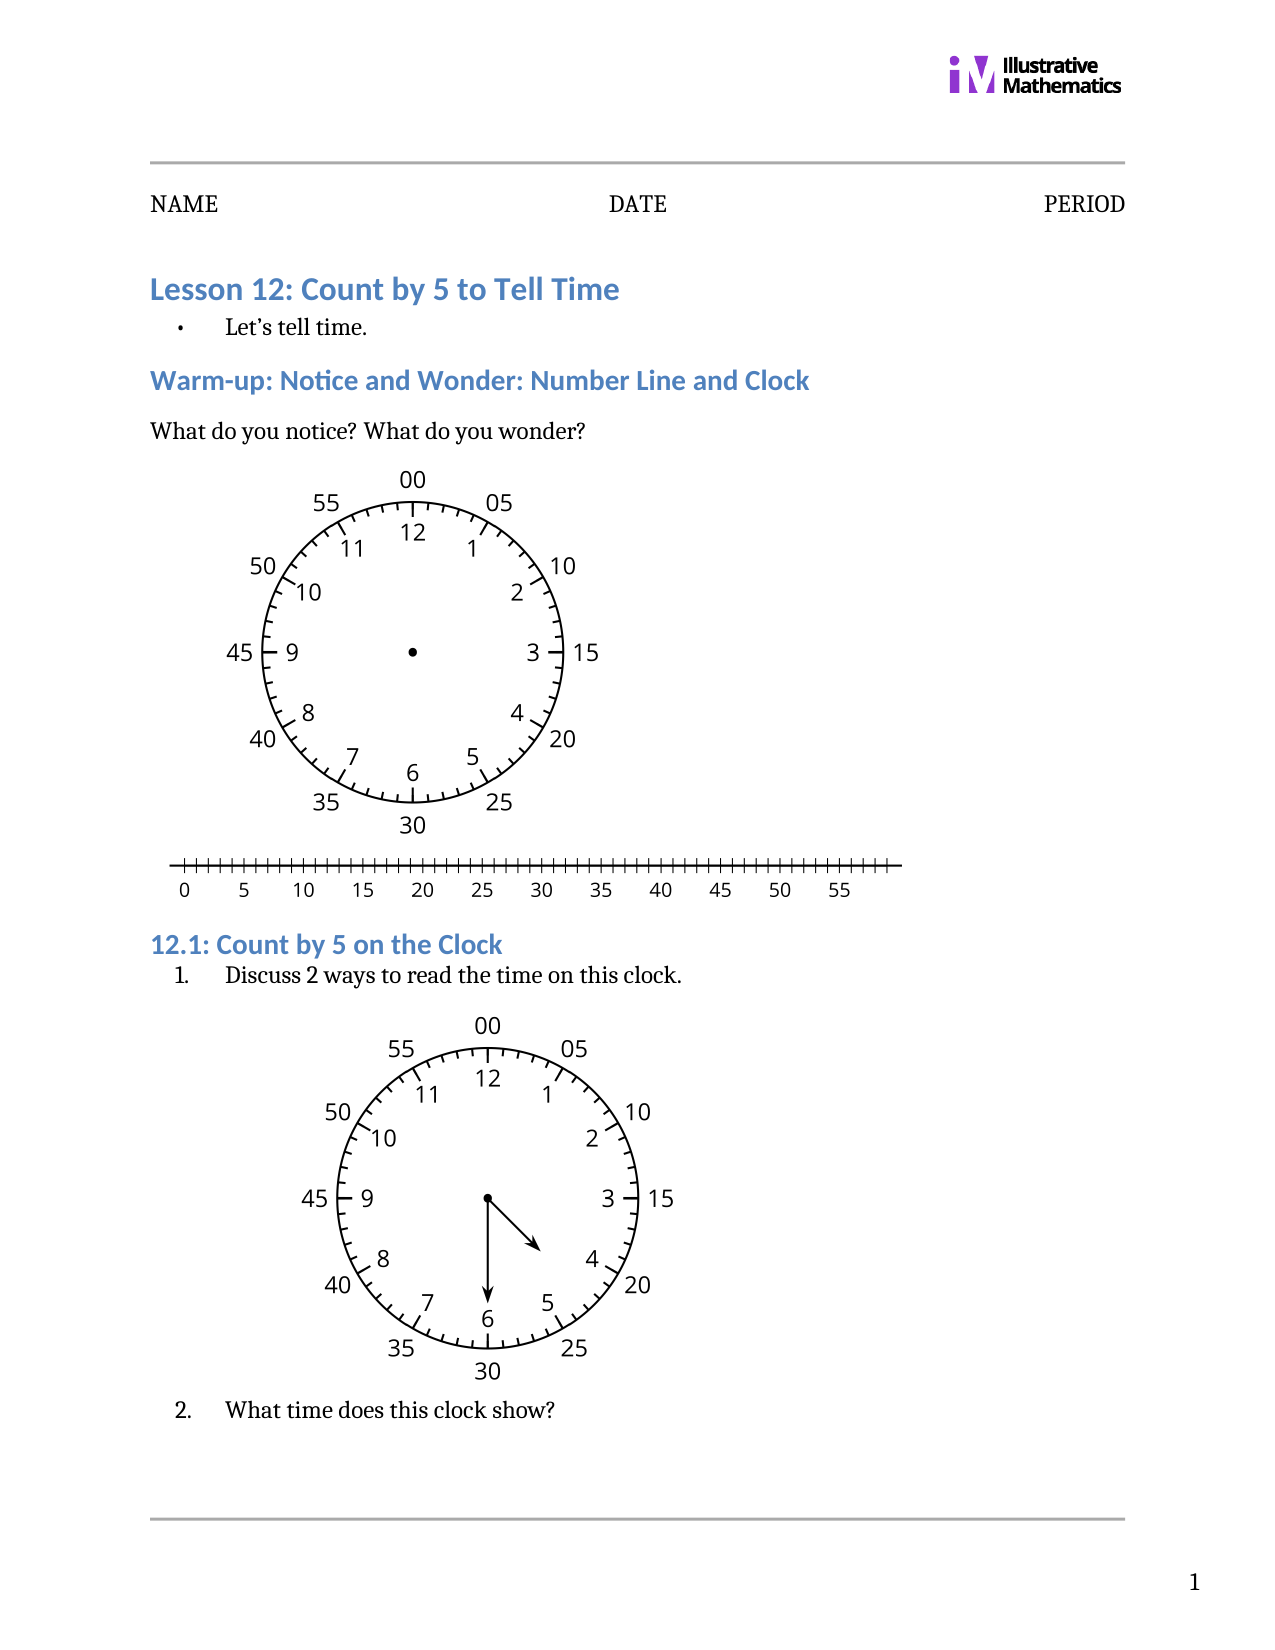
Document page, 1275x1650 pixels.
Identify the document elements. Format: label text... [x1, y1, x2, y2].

picture [949, 55, 1121, 93]
list Let’s tell time. [175, 313, 1125, 342]
subtitle Lesson 12: Count by 5 to Tell Time [150, 268, 1125, 309]
text What do you notice? What do you wonder? [150, 417, 1125, 446]
picture [168, 858, 903, 905]
picture [243, 1011, 732, 1386]
list What time does this clock show? [175, 1396, 1125, 1425]
picture [168, 464, 657, 840]
subtitle Warm-up: Notice and Wonder: Number Line and Clock [150, 362, 1125, 398]
subtitle 12.1: Count by 5 on the Clock [150, 926, 1125, 961]
list Discuss 2 ways to read the time on this clock. [175, 961, 1125, 990]
